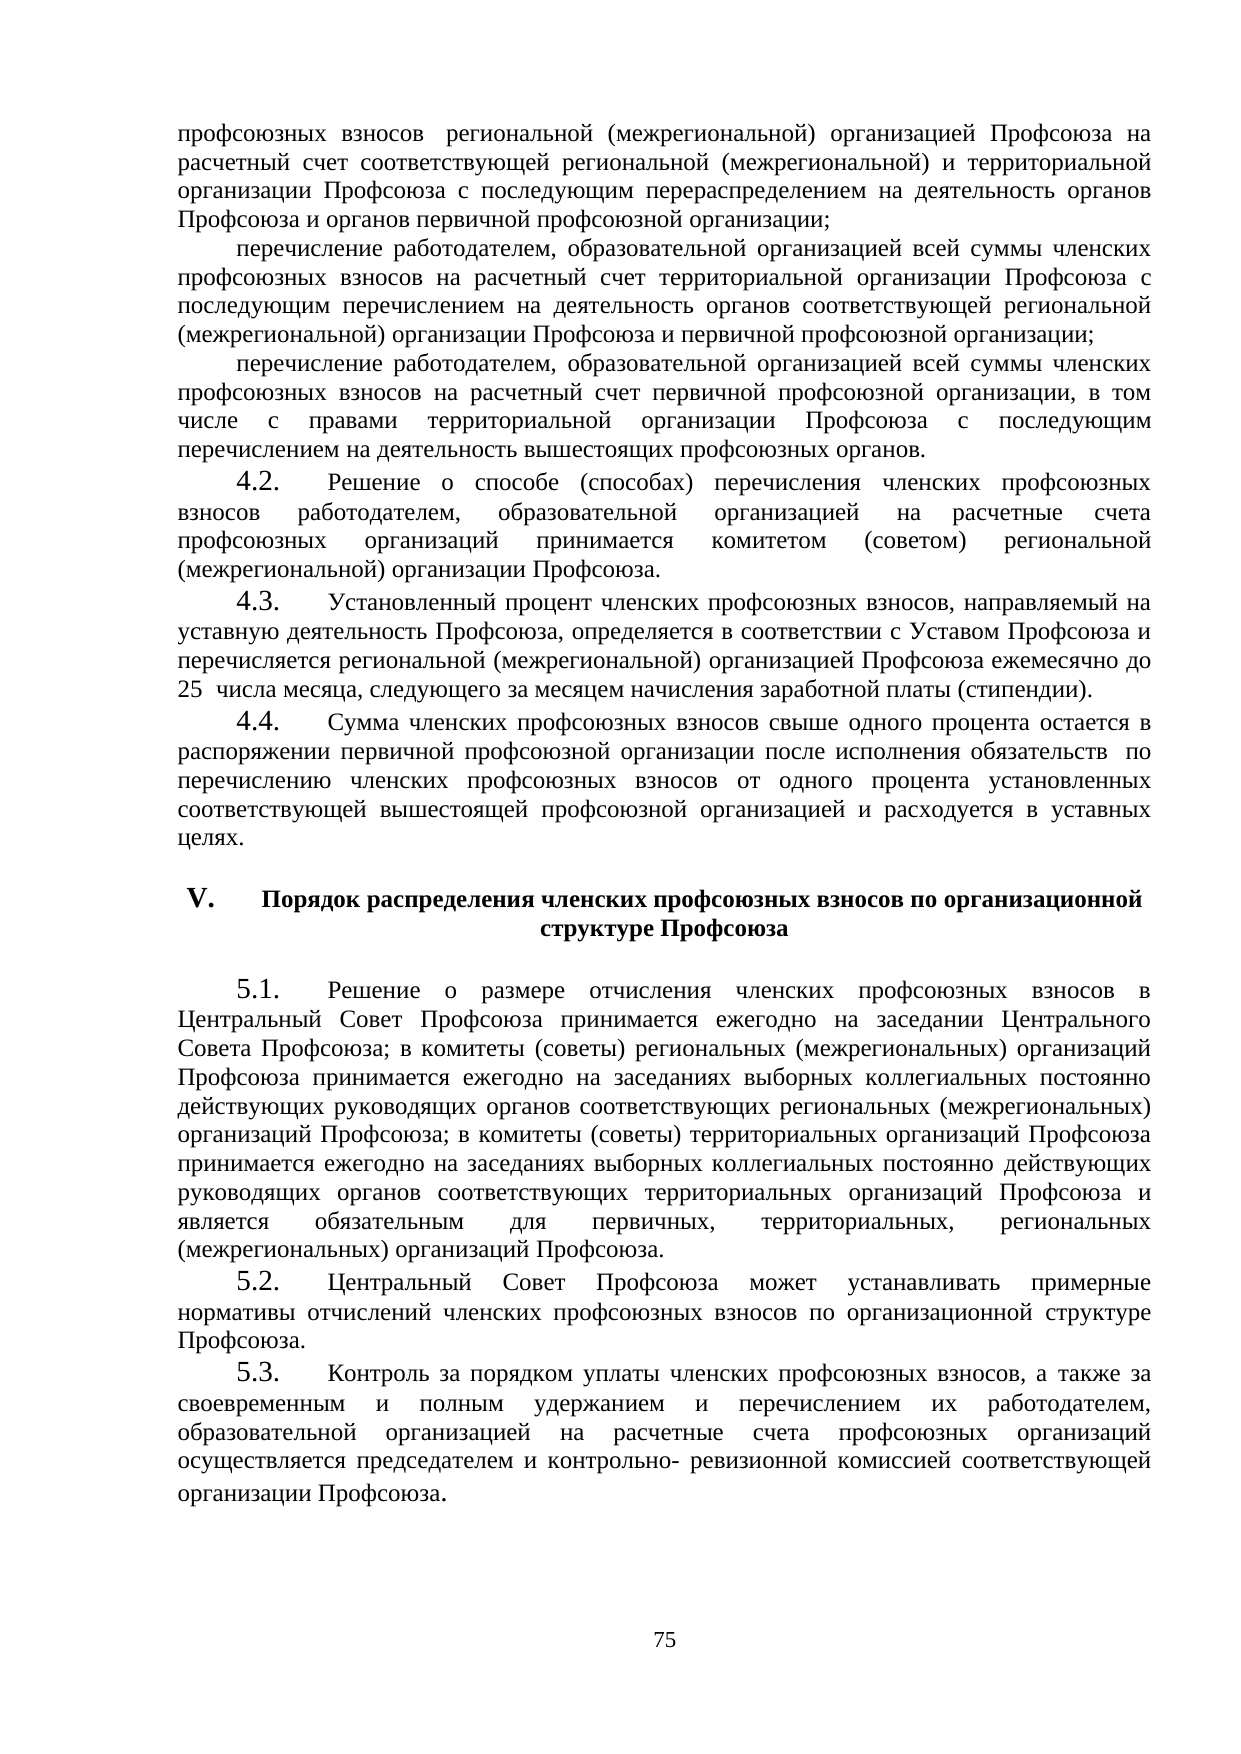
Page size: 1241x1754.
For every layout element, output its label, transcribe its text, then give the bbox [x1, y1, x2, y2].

list Установленный процент членских профсоюзных взносов, направляемый на уставную деятельность Профсоюза, определяется в соответствии с Уставом Профсоюза и перечисляется региональной (межрегиональной) организацией Профсоюза ежемесячно до 25 числа месяца, следующего за месяцем начисления заработной платы (стипендии). [177, 583, 1151, 703]
list Сумма членских профсоюзных взносов свыше одного процента остается в распоряжении первичной профсоюзной организации после исполнения обязательств по перечислению членских профсоюзных взносов от одного процента установленных соответствующей вышестоящей профсоюзной организацией и расходуется в уставных целях. [177, 703, 1151, 851]
list Центральный Совет Профсоюза может устанавливать примерные нормативы отчислений членских профсоюзных взносов по организационной структуре Профсоюза. [177, 1263, 1151, 1354]
list Контроль за порядком уплаты членских профсоюзных взносов, а также за своевременным и полным удержанием и перечислением их работодателем, образовательной организацией на расчетные счета профсоюзных организаций осуществляется председателем и контрольно- ревизионной комиссией соответствующей организации Профсоюза. [177, 1354, 1151, 1508]
subtitle Порядок распределения членских профсоюзных взносов по организационной структуре Профсоюза [177, 880, 1151, 942]
text перечисление работодателем, образовательной организацией всей суммы членских профсоюзных взносов на расчетный счет территориальной организации Профсоюза с последующим перечислением на деятельность органов соответствующей региональной (межрегиональной) организации Профсоюза и первичной профсоюзной организации; [177, 233, 1151, 348]
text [177, 118, 1151, 233]
list Решение о способе (способах) перечисления членских профсоюзных взносов работодателем, образовательной организацией на расчетные счета профсоюзных организаций принимается комитетом (советом) региональной (межрегиональной) организации Профсоюза. [177, 463, 1151, 583]
text перечисление работодателем, образовательной организацией всей суммы членских профсоюзных взносов на расчетный счет первичной профсоюзной организации, в том числе с правами территориальной организации Профсоюза с последующим перечислением на деятельность вышестоящих профсоюзных органов. [177, 348, 1151, 463]
list Решение о размере отчисления членских профсоюзных взносов в Центральный Совет Профсоюза принимается ежегодно на заседании Центрального Совета Профсоюза; в комитеты (советы) региональных (межрегиональных) организаций Профсоюза принимается ежегодно на заседаниях выборных коллегиальных постоянно действующих руководящих органов соответствующих региональных (межрегиональных) организаций Профсоюза; в комитеты (советы) территориальных организаций Профсоюза принимается ежегодно на заседаниях выборных коллегиальных постоянно действующих руководящих органов соответствующих территориальных организаций Профсоюза и является обязательным для первичных, территориальных, региональных (межрегиональных) организаций Профсоюза. [177, 971, 1151, 1263]
